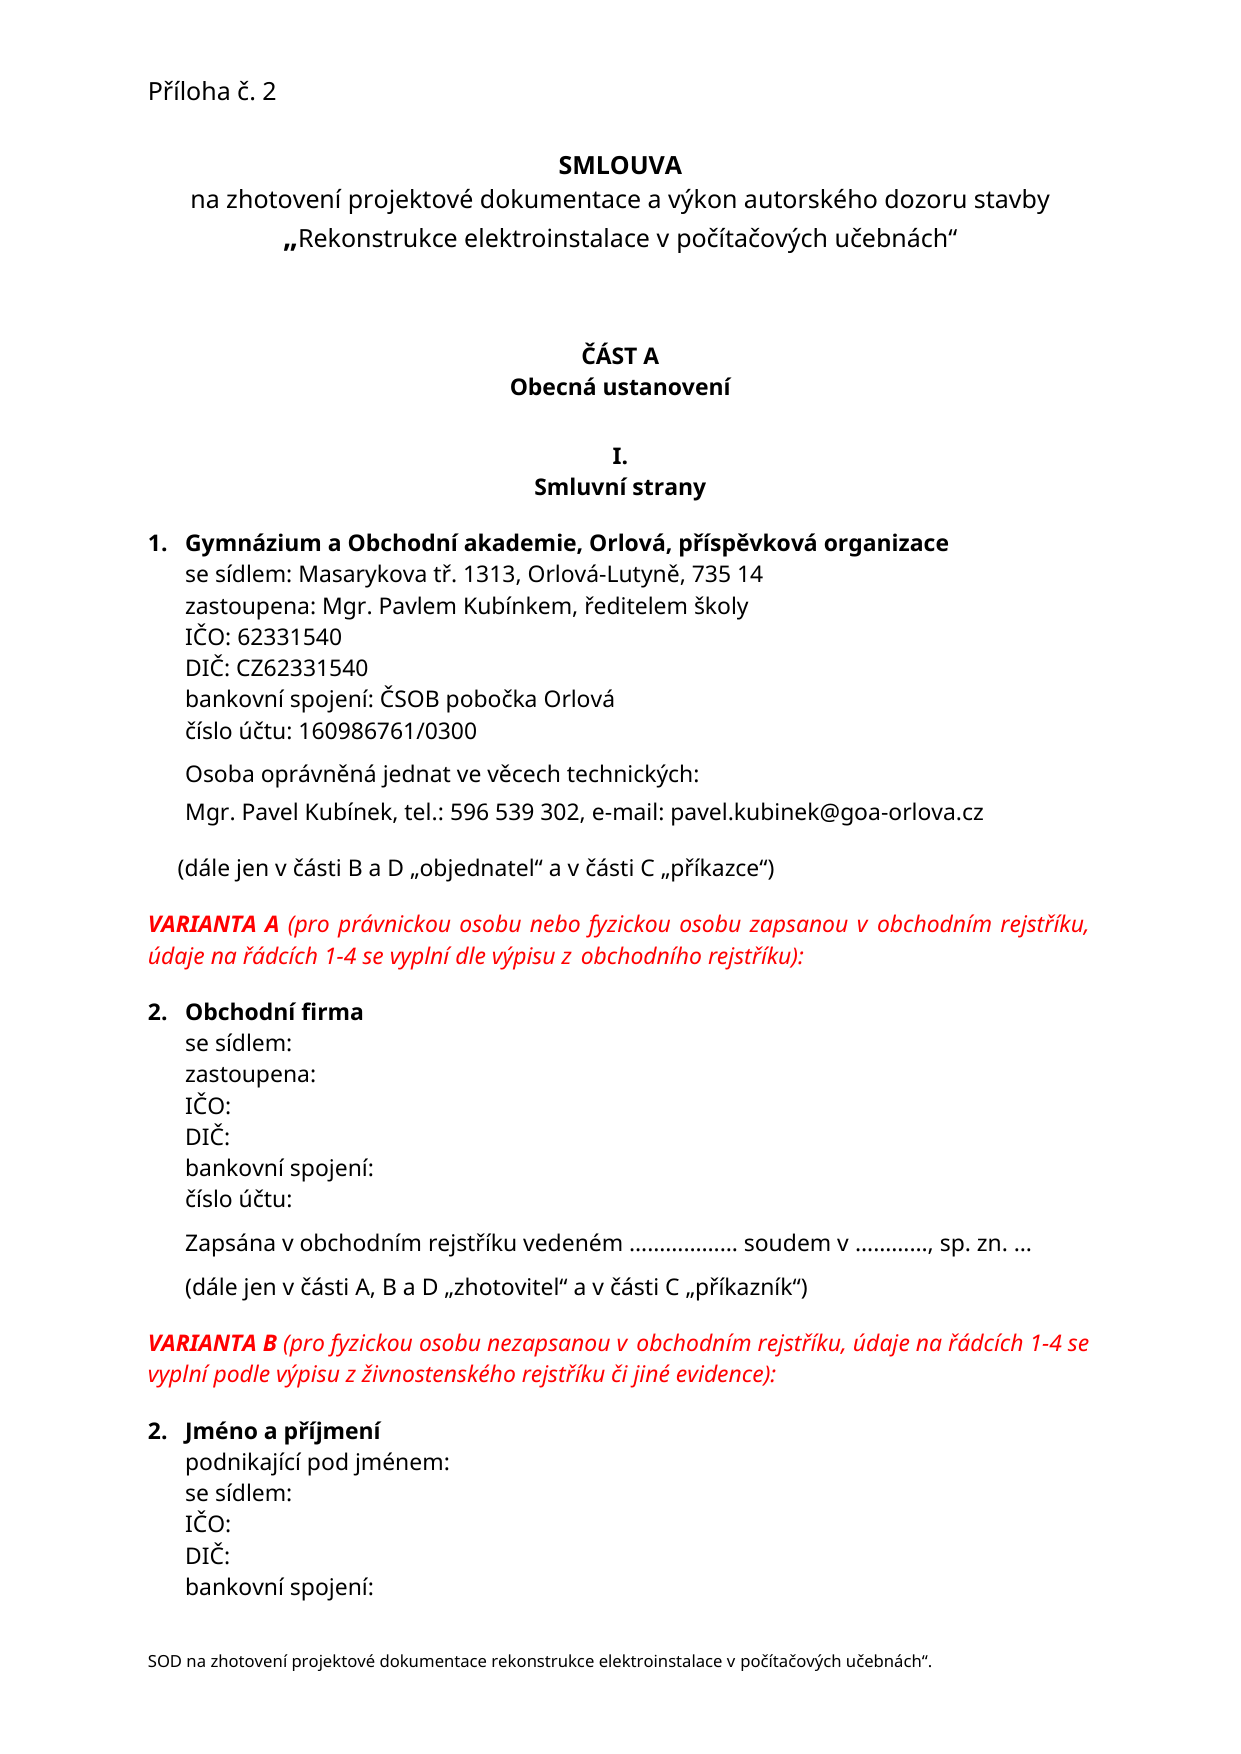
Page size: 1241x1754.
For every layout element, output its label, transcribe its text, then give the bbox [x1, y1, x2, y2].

list zastoupena: [185, 1058, 1092, 1089]
list Obchodní firma [148, 996, 1092, 1027]
list číslo účtu: [185, 1183, 1092, 1214]
subtitle SMLOUVA na zhotovení projektové dokumentace a výkon autorského dozoru stavby [148, 148, 1092, 216]
list bankovní spojení: [185, 1152, 1092, 1183]
text Zapsána v obchodním rejstříku vedeném ……………… soudem v …………, sp. zn. … [185, 1227, 1092, 1258]
list DIČ: CZ62331540 [185, 652, 1092, 683]
list IČO: [185, 1508, 1092, 1539]
list se sídlem: [185, 1027, 1092, 1058]
list IČO: [185, 1089, 1092, 1121]
subtitle ČÁST A Obecná ustanovení [148, 339, 1092, 402]
subtitle „Rekonstrukce elektroinstalace v počítačových učebnách“ [148, 216, 1092, 256]
list se sídlem: Masarykova tř. 1313, Orlová-Lutyně, 735 14 [185, 558, 1092, 589]
list bankovní spojení: ČSOB pobočka Orlová [185, 683, 1092, 714]
list bankovní spojení: [185, 1571, 1092, 1602]
text VARIANTA A (pro právnickou osobu nebo fyzickou osobu zapsanou v obchodním rejstříku, údaje na řádcích 1-4 se vyplní dle výpisu z obchodního rejstříku): [148, 908, 1092, 971]
text (dále jen v části B a D „objednatel“ a v části C „příkazce“) [148, 852, 1092, 883]
text (dále jen v části A, B a D „zhotovitel“ a v části C „příkazník“) [185, 1271, 1092, 1302]
text I. Smluvní strany [148, 439, 1092, 502]
list Jméno a příjmení [148, 1414, 1092, 1446]
list IČO: 62331540 [185, 621, 1092, 652]
text Osoba oprávněná jednat ve věcech technických: [185, 758, 1092, 789]
list podnikající pod jménem: [185, 1446, 1092, 1477]
list Gymnázium a Obchodní akademie, Orlová, příspěvková organizace [148, 527, 1092, 558]
text Mgr. Pavel Kubínek, tel.: 596 539 302, e-mail: pavel.kubinek@goa-orlova.cz [185, 796, 1092, 827]
text VARIANTA B (pro fyzickou osobu nezapsanou v obchodním rejstříku, údaje na řádcích 1-4 se vyplní podle výpisu z živnostenského rejstříku či jiné evidence): [148, 1327, 1092, 1389]
list DIČ: [185, 1539, 1092, 1571]
list číslo účtu: 160986761/0300 [185, 714, 1092, 746]
list DIČ: [185, 1121, 1092, 1152]
list zastoupena: Mgr. Pavlem Kubínkem, ředitelem školy [185, 589, 1092, 621]
list se sídlem: [185, 1477, 1092, 1508]
